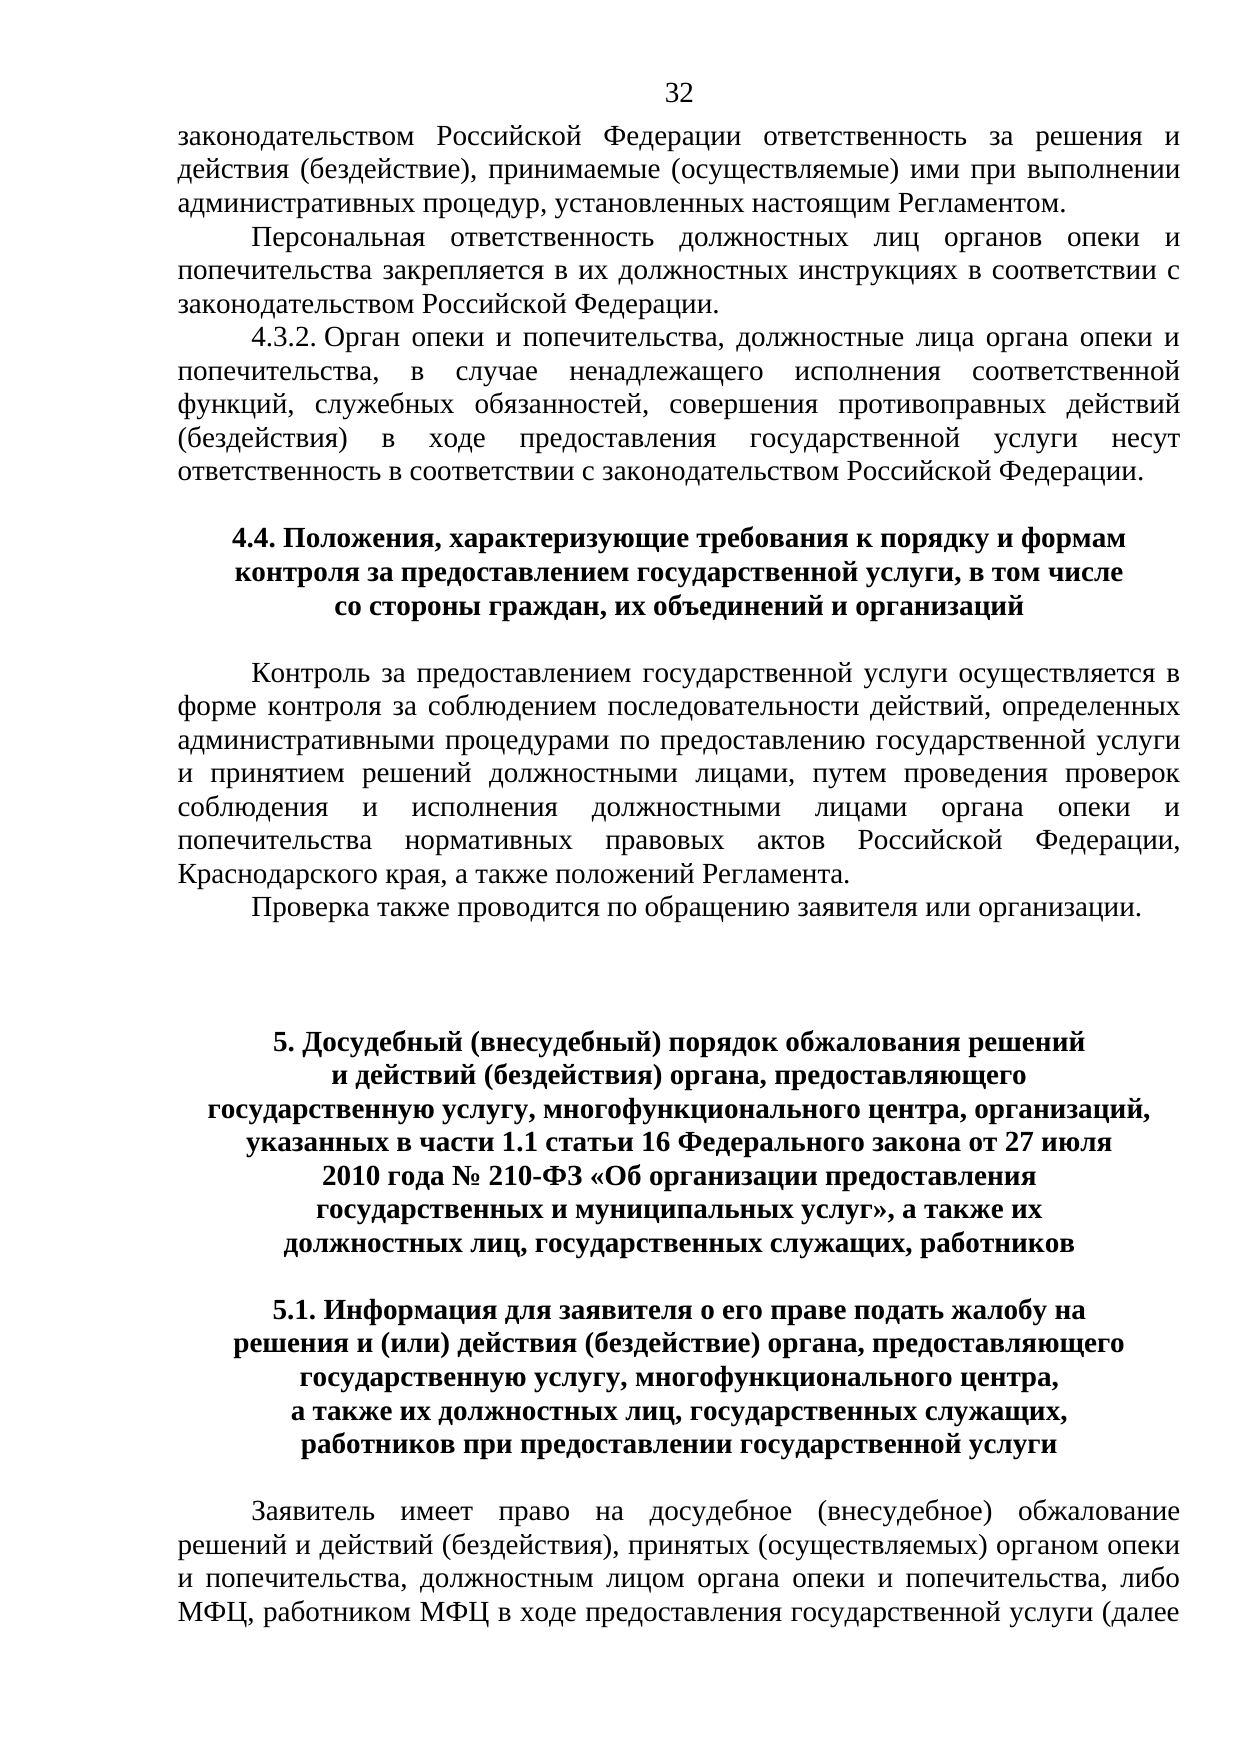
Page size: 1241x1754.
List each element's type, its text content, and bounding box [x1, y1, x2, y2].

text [177, 118, 1181, 219]
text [177, 1493, 1181, 1627]
text 5. Досудебный (внесудебный) порядок обжалования решений [177, 1024, 1181, 1057]
text 4.4. Положения, характеризующие требования к порядку и формам [177, 521, 1181, 554]
text 4.3.2. Орган опеки и попечительства, должностные лица органа опеки и попечительства, в случае ненадлежащего исполнения соответственной функций, служебных обязанностей, совершения противоправных действий (бездействия) в ходе предоставления государственной услуги несут ответственность в соответствии с законодательством Российской Федерации. [177, 319, 1181, 487]
text решения и (или) действия (бездействие) органа, предоставляющего [177, 1326, 1181, 1359]
text государственную услугу, многофункционального центра, [177, 1359, 1181, 1393]
text работников при предоставлении государственной услуги [177, 1426, 1181, 1460]
text 2010 года № 210-ФЗ «Об организации предоставления [177, 1158, 1181, 1191]
text 5.1. Информация для заявителя о его праве подать жалобу на [177, 1292, 1181, 1326]
text государственную услугу, многофункционального центра, организаций, [177, 1091, 1181, 1124]
text Персональная ответственность должностных лиц органов опеки и попечительства закрепляется в их должностных инструкциях в соответствии с законодательством Российской Федерации. [177, 219, 1181, 319]
text и действий (бездействия) органа, предоставляющего [177, 1057, 1181, 1091]
text контроля за предоставлением государственной услуги, в том числе [177, 554, 1181, 588]
text а также их должностных лиц, государственных служащих, [177, 1393, 1181, 1426]
text государственных и муниципальных услуг», а также их [177, 1191, 1181, 1225]
text со стороны граждан, их объединений и организаций [177, 588, 1181, 621]
text указанных в части 1.1 статьи 16 Федерального закона от 27 июля [177, 1124, 1181, 1158]
text Контроль за предоставлением государственной услуги осуществляется в форме контроля за соблюдением последовательности действий, определенных административными процедурами по предоставлению государственной услуги и принятием решений должностными лицами, путем проведения проверок соблюдения и исполнения должностными лицами органа опеки и попечительства нормативных правовых актов Российской Федерации, Краснодарского края, а также положений Регламента. [177, 655, 1181, 889]
text должностных лиц, государственных служащих, работников [177, 1225, 1181, 1258]
text Проверка также проводится по обращению заявителя или организации. [177, 889, 1181, 923]
